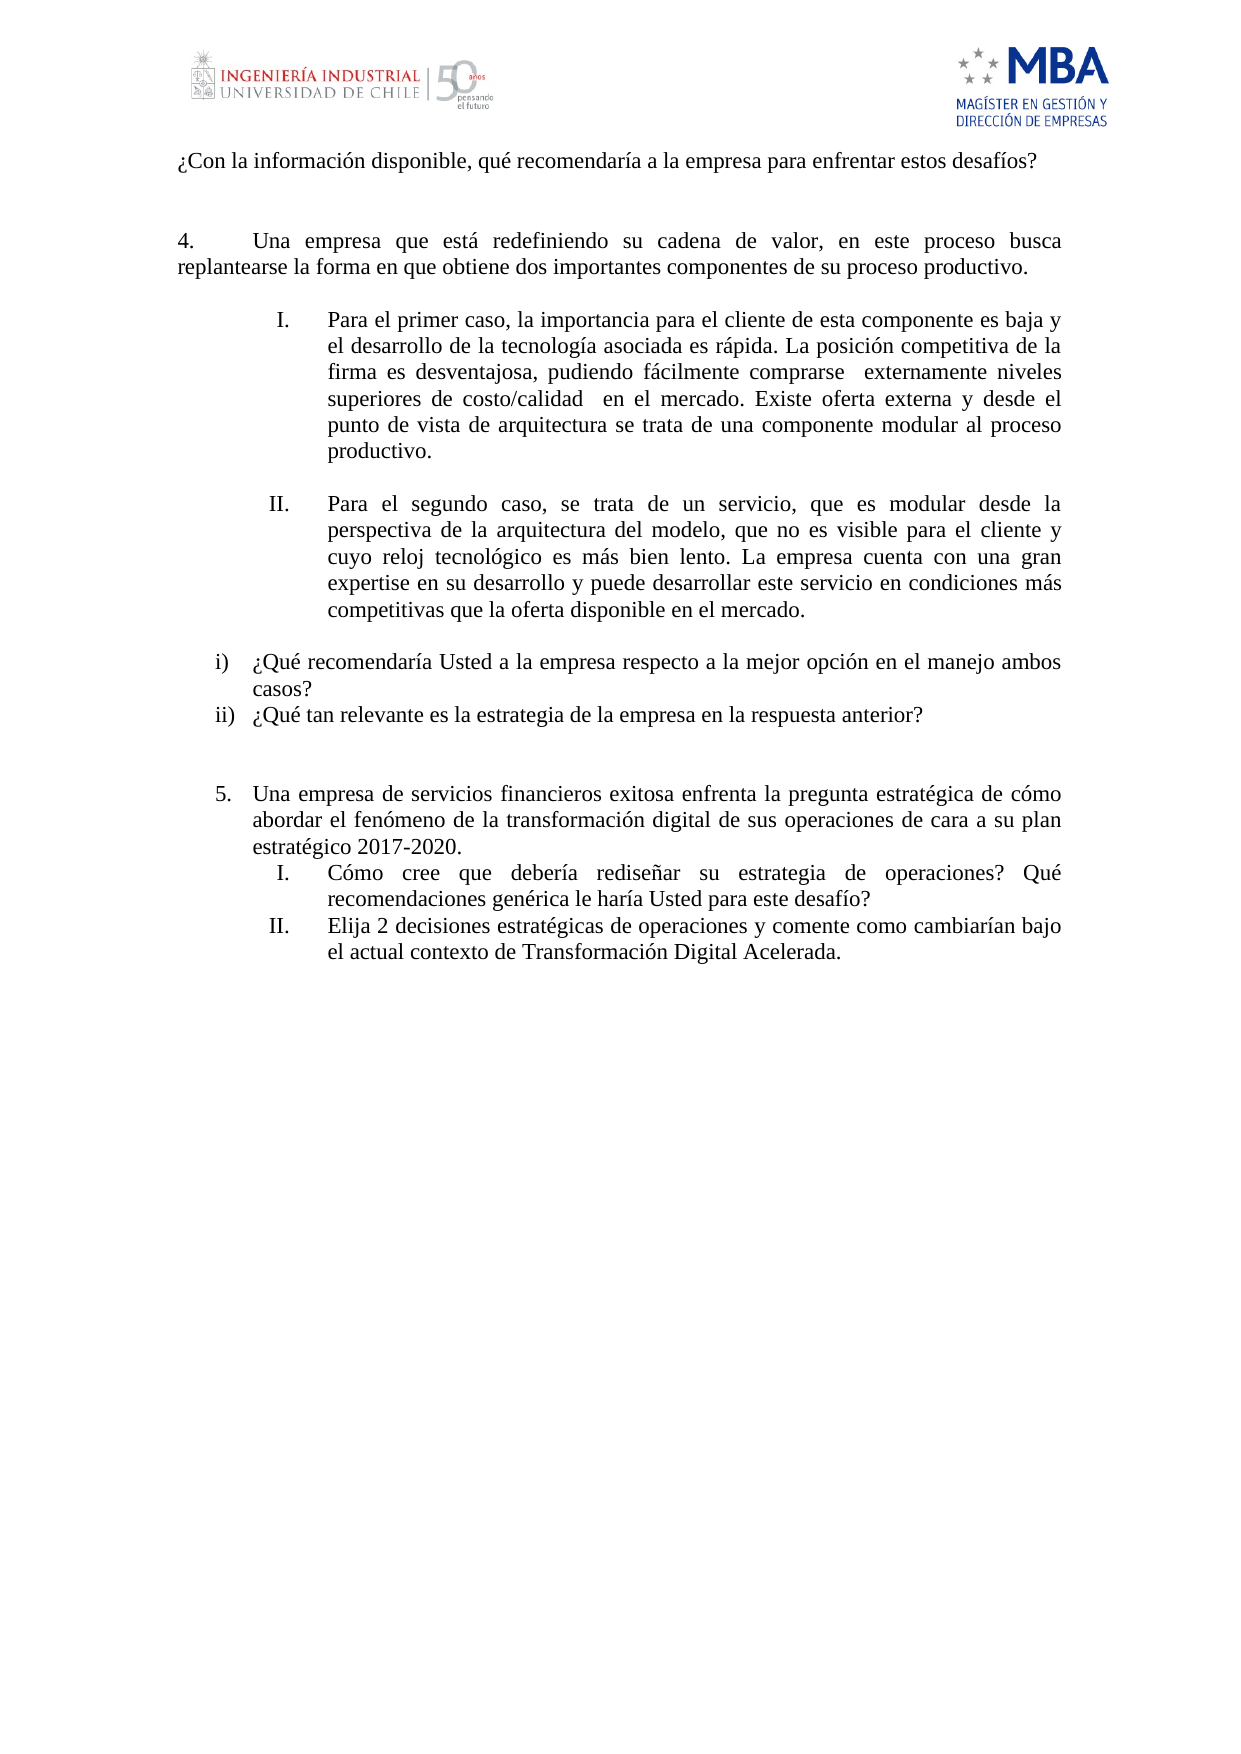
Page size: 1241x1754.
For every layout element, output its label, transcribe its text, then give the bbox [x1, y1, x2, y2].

list ¿Qué recomendaría Usted a la empresa respecto a la mejor opción en el manejo ambos casos? [215, 648, 1063, 701]
picture [176, 34, 512, 126]
list Para el segundo caso, se trata de un servicio, que es modular desde la perspectiva de la arquitectura del modelo, que no es visible para el cliente y cuyo reloj tecnológico es más bien lento. La empresa cuenta con una gran expertise en su desarrollo y puede desarrollar este servicio en condiciones más competitivas que la oferta disponible en el mercado. [290, 490, 1063, 622]
list ¿Qué tan relevante es la estrategia de la empresa en la respuesta anterior? [215, 701, 1063, 727]
picture [950, 34, 1123, 134]
list Una empresa de servicios financieros exitosa enfrenta la pregunta estratégica de cómo abordar el fenómeno de la transformación digital de sus operaciones de cara a su plan estratégico 2017-2020. [215, 780, 1063, 859]
list Elija 2 decisiones estratégicas de operaciones y comente como cambiarían bajo el actual contexto de Transformación Digital Acelerada. [290, 912, 1063, 964]
text ¿Con la información disponible, qué recomendaría a la empresa para enfrentar estos desafíos? [177, 148, 1063, 174]
list Cómo cree que debería rediseñar su estrategia de operaciones? Qué recomendaciones genérica le haría Usted para este desafío? [290, 859, 1063, 912]
list Una empresa que está redefiniendo su cadena de valor, en este proceso busca replantearse la forma en que obtiene dos importantes componentes de su proceso productivo. [177, 227, 1063, 279]
list Para el primer caso, la importancia para el cliente de esta componente es baja y el desarrollo de la tecnología asociada es rápida. La posición competitiva de la firma es desventajosa, pudiendo fácilmente comprarse externamente niveles superiores de costo/calidad en el mercado. Existe oferta externa y desde el punto de vista de arquitectura se trata de una componente modular al proceso productivo. [290, 306, 1063, 464]
